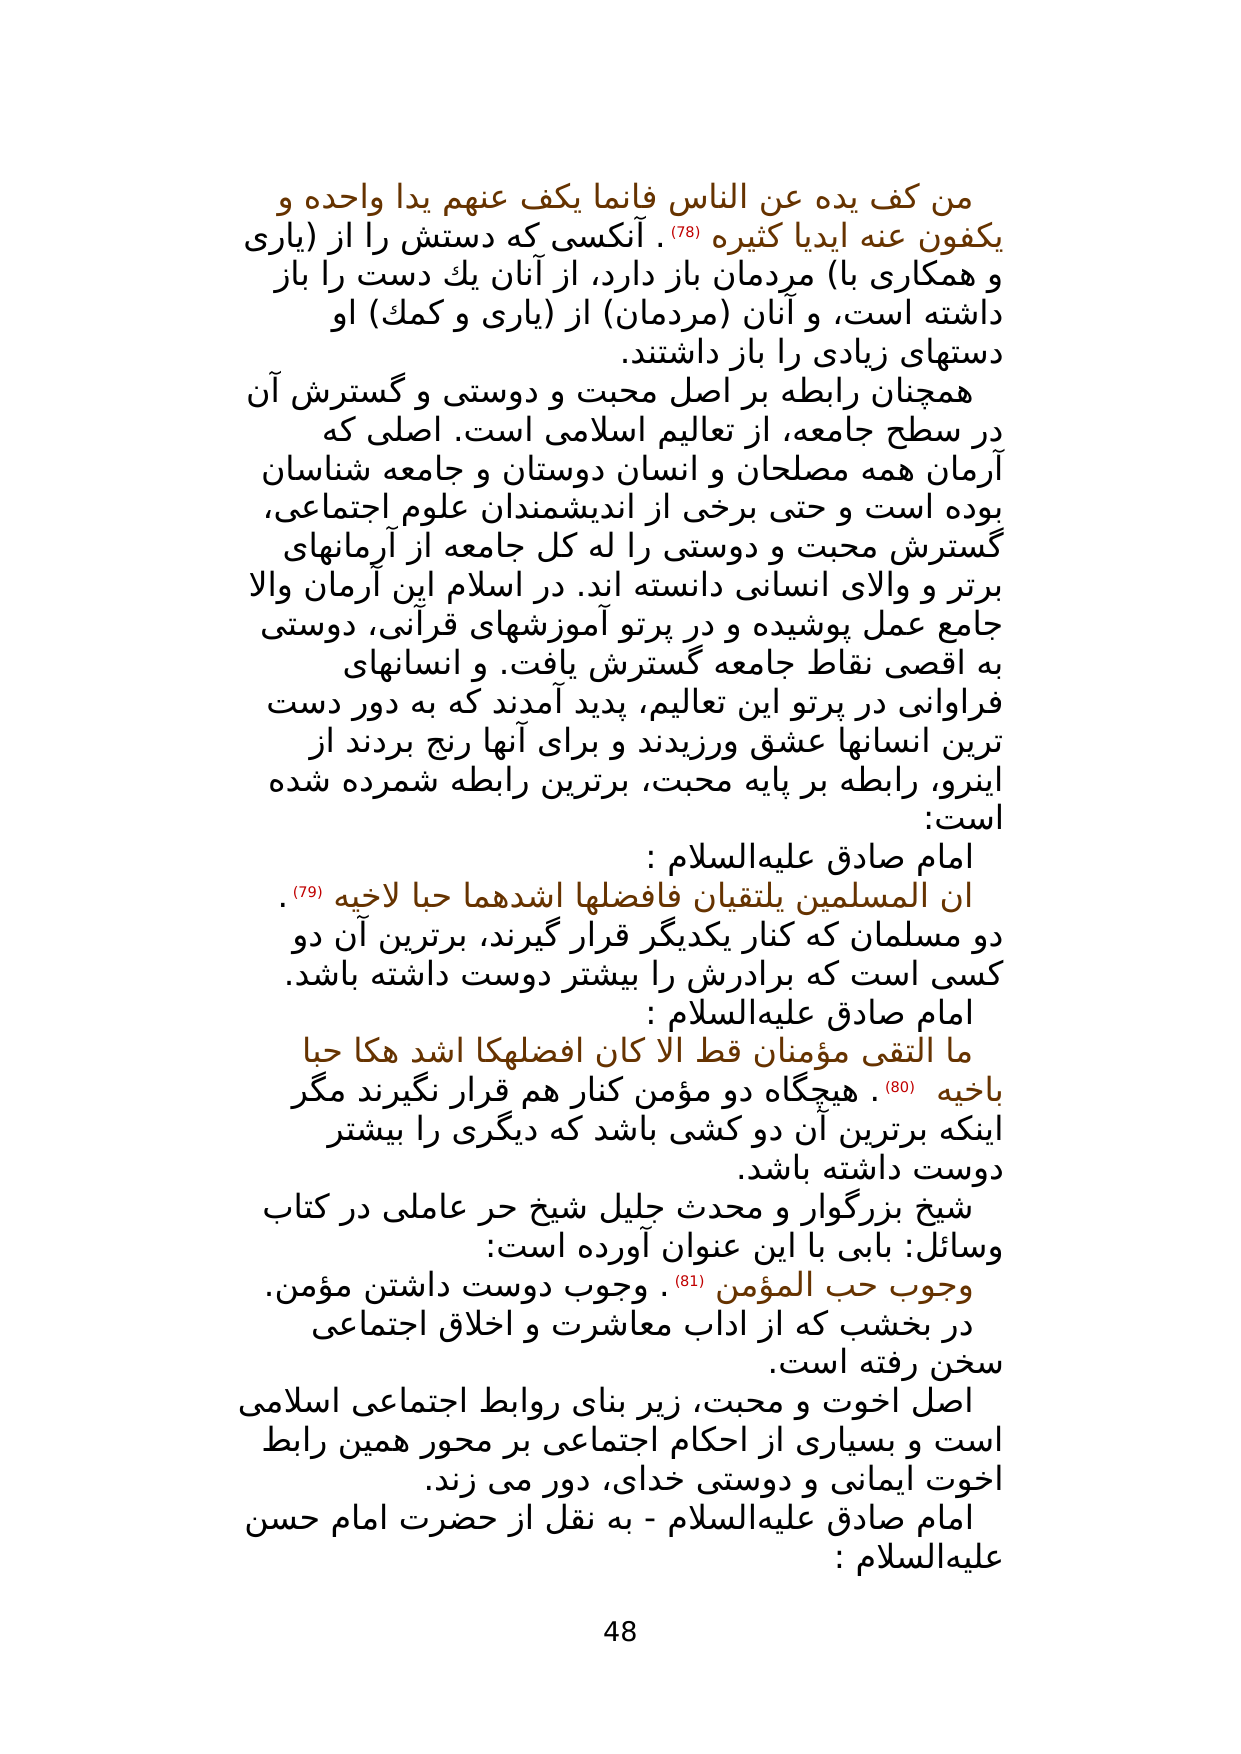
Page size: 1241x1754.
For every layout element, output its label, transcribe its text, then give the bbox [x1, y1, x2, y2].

text ما التقى مؤمنان قط الا كان افضلهكا اشد هكا حبا باخيه (80) . هيچگاه دو مؤمن كنار هم قرار نگيرند مگر اينكه برترين آن دو كشى باشد كه ديگرى را بيشتر دوست داشته باشد. [236, 1032, 1004, 1187]
text اصل اخوت و محبت، زير بناى روابط اجتماعى اسلامى است و بسيارى از احكام اجتماعى بر محور همين رابط اخوت ايمانى و دوستى خداى، دور مى زند. [236, 1382, 1004, 1498]
text ان المسلمين يلتقيان فافضلها اشدهما حبا لاخيه (79) . دو مسلمان كه كنار يكديگر قرار گيرند، برترين آن دو كسى است كه برادرش را بيشتر دوست داشته باشد. [236, 877, 1004, 993]
text همچنان رابطه بر اصل محبت و دوستى و گسترش آن در سطح جامعه، از تعاليم اسلامى است. اصلى كه آرمان همه مصلحان و انسان دوستان و جامعه شناسان بوده است و حتى برخى از انديشمندان علوم اجتماعى، گسترش محبت و دوستى را له كل جامعه از آرمانهاى برتر و والاى انسانى دانسته اند. در اسلام اين آرمان والا جامع عمل پوشيده و در پرتو آموزشهاى قرآنى، دوستى به اقصى نقاط جامعه گسترش يافت. و انسانهاى فراوانى در پرتو اين تعاليم، پديد آمدند كه به دور دست ترين انسانها عشق ورزيدند و براى آنها رنج بردند از اينرو، رابطه بر پايه محبت، برترين رابطه شمرده شده است: [236, 371, 1004, 838]
text شيخ بزرگوار و محدث جليل شيخ حر عاملى در كتاب وسائل: بابى با اين عنوان آورده است: [236, 1187, 1004, 1265]
text در بخشب كه از اداب معاشرت و اخلاق اجتماعى سخن رفته است. [236, 1304, 1004, 1382]
text وجوب حب المؤمن (81) . وجوب دوست داشتن مؤمن. [236, 1265, 1004, 1304]
text امام صادق عليه‌السلام : [236, 993, 1004, 1032]
text من كف يده عن الناس فانما يكف عنهم يدا واحده و يكفون عنه ايديا كثيره (78) . آنكسى كه دستش را از (يارى و همكارى با) مردمان باز دارد، از آنان يك دست را باز داشته است، و آنان (مردمان) از (يارى و كمك) او دستهاى زيادى را باز داشتند. [236, 177, 1004, 371]
text امام صادق عليه‌السلام - به نقل از حضرت امام حسن عليه‌السلام : [236, 1498, 1004, 1576]
text امام صادق عليه‌السلام : [236, 838, 1004, 877]
